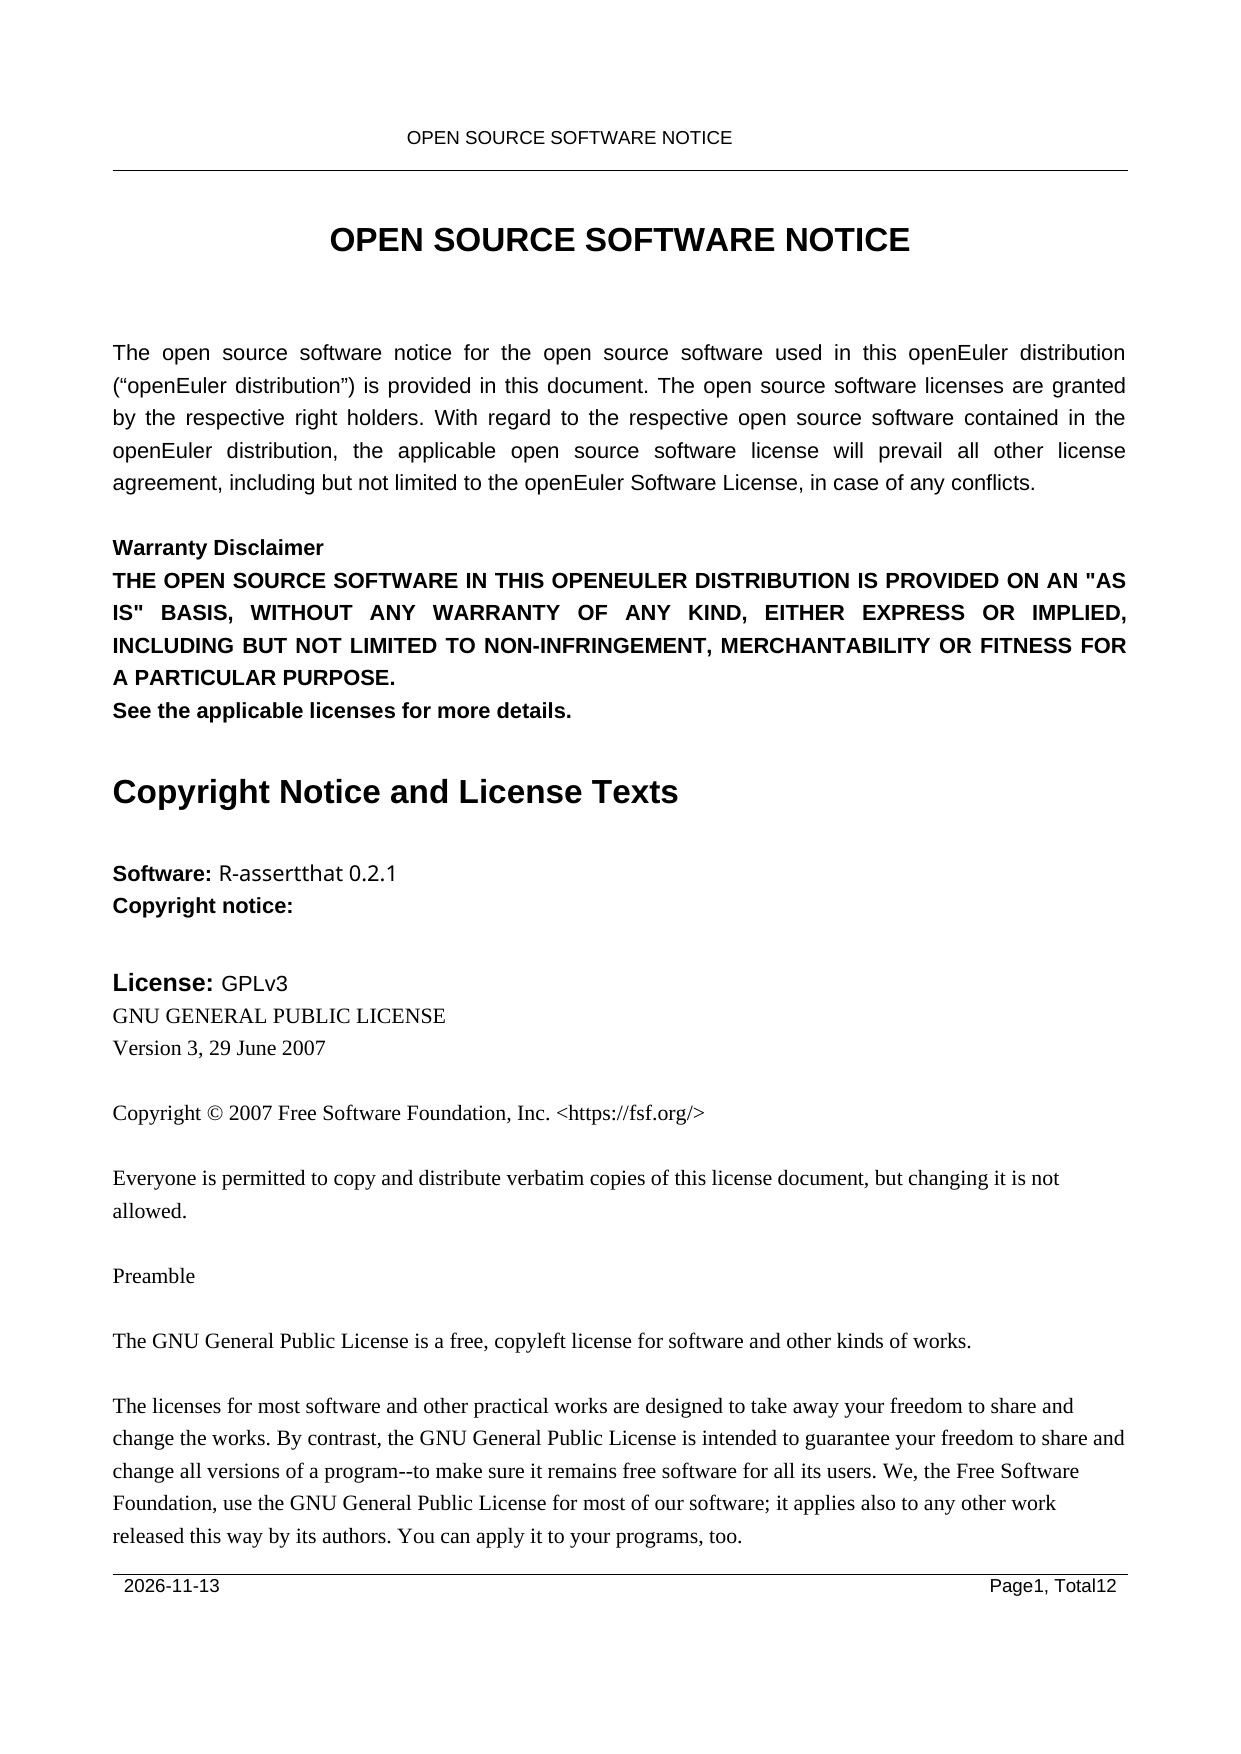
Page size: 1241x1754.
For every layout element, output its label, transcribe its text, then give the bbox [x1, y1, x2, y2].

text Warranty Disclaimer [112, 531, 1128, 564]
text OPEN SOURCE SOFTWARE NOTICE [112, 206, 1128, 271]
text Copyright Notice and License Texts [112, 759, 1128, 824]
title Software: R-assertthat 0.2.1 [112, 856, 1128, 889]
text License: GPLv3 [112, 966, 1128, 999]
text The open source software notice for the open source software used in this openEuler distribution (“openEuler distribution”) is provided in this document. The open source software licenses are granted by the respective right holders. With regard to the respective open source software contained in the openEuler distribution, the applicable open source software license will prevail all other license agreement, including but not limited to the openEuler Software License, in case of any conflicts. [112, 336, 1128, 499]
text THE OPEN SOURCE SOFTWARE IN THIS OPENEULER DISTRIBUTION IS PROVIDED ON AN "AS IS" BASIS, WITHOUT ANY WARRANTY OF ANY KIND, EITHER EXPRESS OR IMPLIED, INCLUDING BUT NOT LIMITED TO NON-INFRINGEMENT, MERCHANTABILITY OR FITNESS FOR A PARTICULAR PURPOSE. See the applicable licenses for more details. [112, 564, 1128, 726]
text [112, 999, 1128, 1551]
text Copyright notice: [112, 889, 1128, 921]
